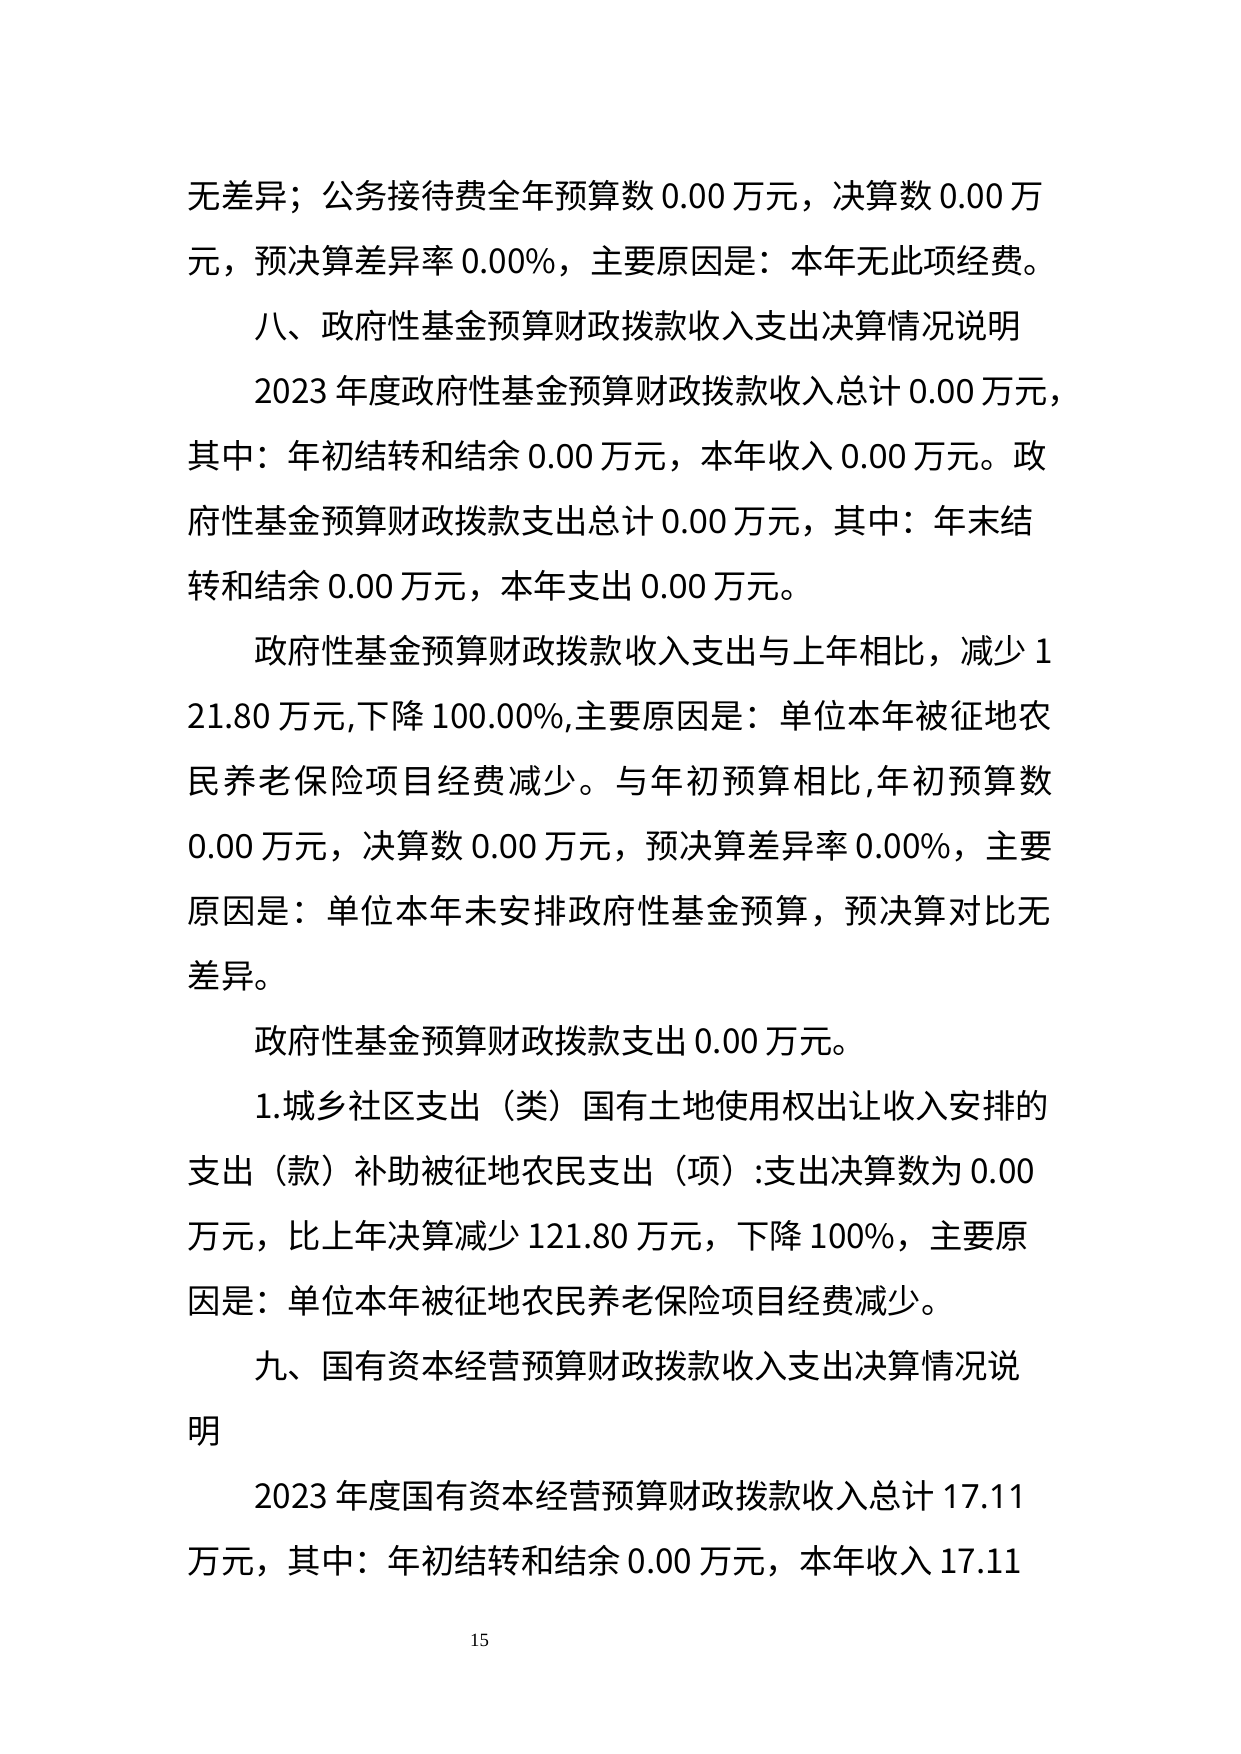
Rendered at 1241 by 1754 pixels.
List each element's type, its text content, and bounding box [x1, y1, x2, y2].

text 九、国有资本经营预算财政拨款收入支出决算情况说明 [187, 1332, 1053, 1462]
text 政府性基金预算财政拨款收入支出与上年相比，减少121.80万元,下降100.00%,主要原因是：单位本年被征地农民养老保险项目经费减少。与年初预算相比,年初预算数0.00万元，决算数0.00万元，预决算差异率0.00%，主要原因是：单位本年未安排政府性基金预算，预决算对比无差异。 [187, 617, 1053, 1007]
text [187, 1462, 1053, 1592]
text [187, 162, 1053, 292]
text 1.城乡社区支出（类）国有土地使用权出让收入安排的支出（款）补助被征地农民支出（项）:支出决算数为0.00万元，比上年决算减少121.80万元，下降100%，主要原因是：单位本年被征地农民养老保险项目经费减少。 [187, 1072, 1053, 1332]
text 八、政府性基金预算财政拨款收入支出决算情况说明 [187, 292, 1053, 357]
text 政府性基金预算财政拨款支出0.00万元。 [187, 1007, 1053, 1072]
text 2023年度政府性基金预算财政拨款收入总计0.00万元，其中：年初结转和结余0.00万元，本年收入0.00万元。政府性基金预算财政拨款支出总计0.00万元，其中：年末结转和结余0.00万元，本年支出0.00万元。 [187, 357, 1053, 617]
